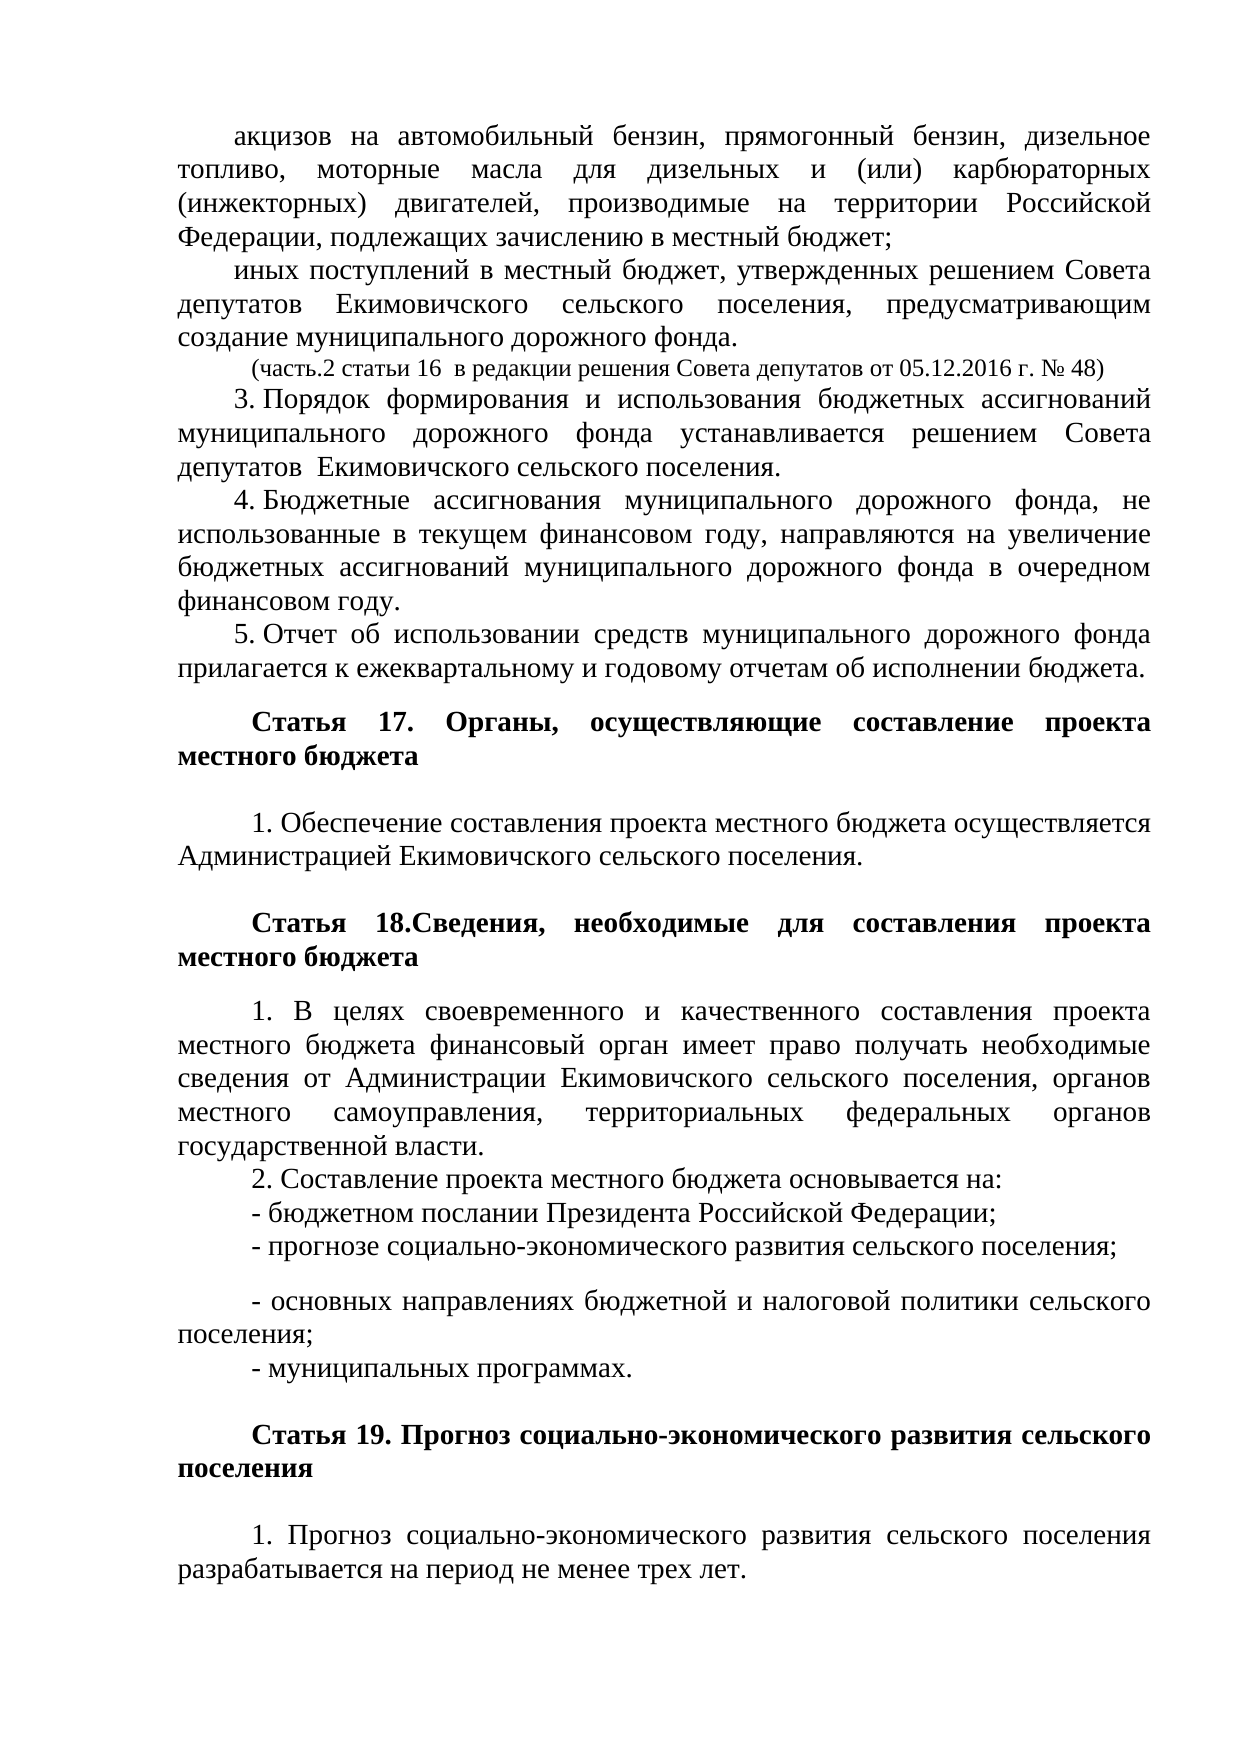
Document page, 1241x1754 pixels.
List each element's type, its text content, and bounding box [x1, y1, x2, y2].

text 1. Обеспечение составления проекта местного бюджета осуществляется Администрацией Екимовичского сельского поселения. [177, 805, 1152, 872]
text 1. Прогноз социально-экономического развития сельского поселения разрабатывается на период не менее трех лет. [177, 1517, 1152, 1584]
text Статья 19. Прогноз социально-экономического развития сельского поселения [177, 1417, 1152, 1484]
text - муниципальных программах. [177, 1350, 1152, 1383]
text - бюджетном послании Президента Российской Федерации; [177, 1195, 1152, 1228]
text 5. Отчет об использовании средств муниципального дорожного фонда прилагается к ежеквартальному и годовому отчетам об исполнении бюджета. [177, 616, 1152, 683]
text Статья 18.Сведения, необходимые для составления проекта местного бюджета [177, 906, 1152, 973]
text (часть.2 статьи 16 в редакции решения Совета депутатов от 05.12.2016 г. № 48) [177, 353, 1152, 382]
text иных поступлений в местный бюджет, утвержденных решением Совета депутатов Екимовичского сельского поселения, предусматривающим создание муниципального дорожного фонда. [177, 252, 1152, 353]
text - основных направлениях бюджетной и налоговой политики сельского поселения; [177, 1283, 1152, 1350]
text акцизов на автомобильный бензин, прямогонный бензин, дизельное топливо, моторные масла для дизельных и (или) карбюраторных (инжекторных) двигателей, производимые на территории Российской Федерации, подлежащих зачислению в местный бюджет; [177, 118, 1152, 252]
text 4. Бюджетные ассигнования муниципального дорожного фонда, не использованные в текущем финансовом году, направляются на увеличение бюджетных ассигнований муниципального дорожного фонда в очередном финансовом году. [177, 482, 1152, 616]
text - прогнозе социально-экономического развития сельского поселения; [177, 1228, 1152, 1262]
text 1. В целях своевременного и качественного составления проекта местного бюджета финансовый орган имеет право получать необходимые сведения от Администрации Екимовичского сельского поселения, органов местного самоуправления, территориальных федеральных органов государственной власти. [177, 993, 1152, 1161]
text 3. Порядок формирования и использования бюджетных ассигнований муниципального дорожного фонда устанавливается решением Совета депутатов Екимовичского сельского поселения. [177, 382, 1152, 482]
text Статья 17. Органы, осуществляющие составление проекта местного бюджета [177, 704, 1152, 771]
text 2. Составление проекта местного бюджета основывается на: [177, 1161, 1152, 1195]
